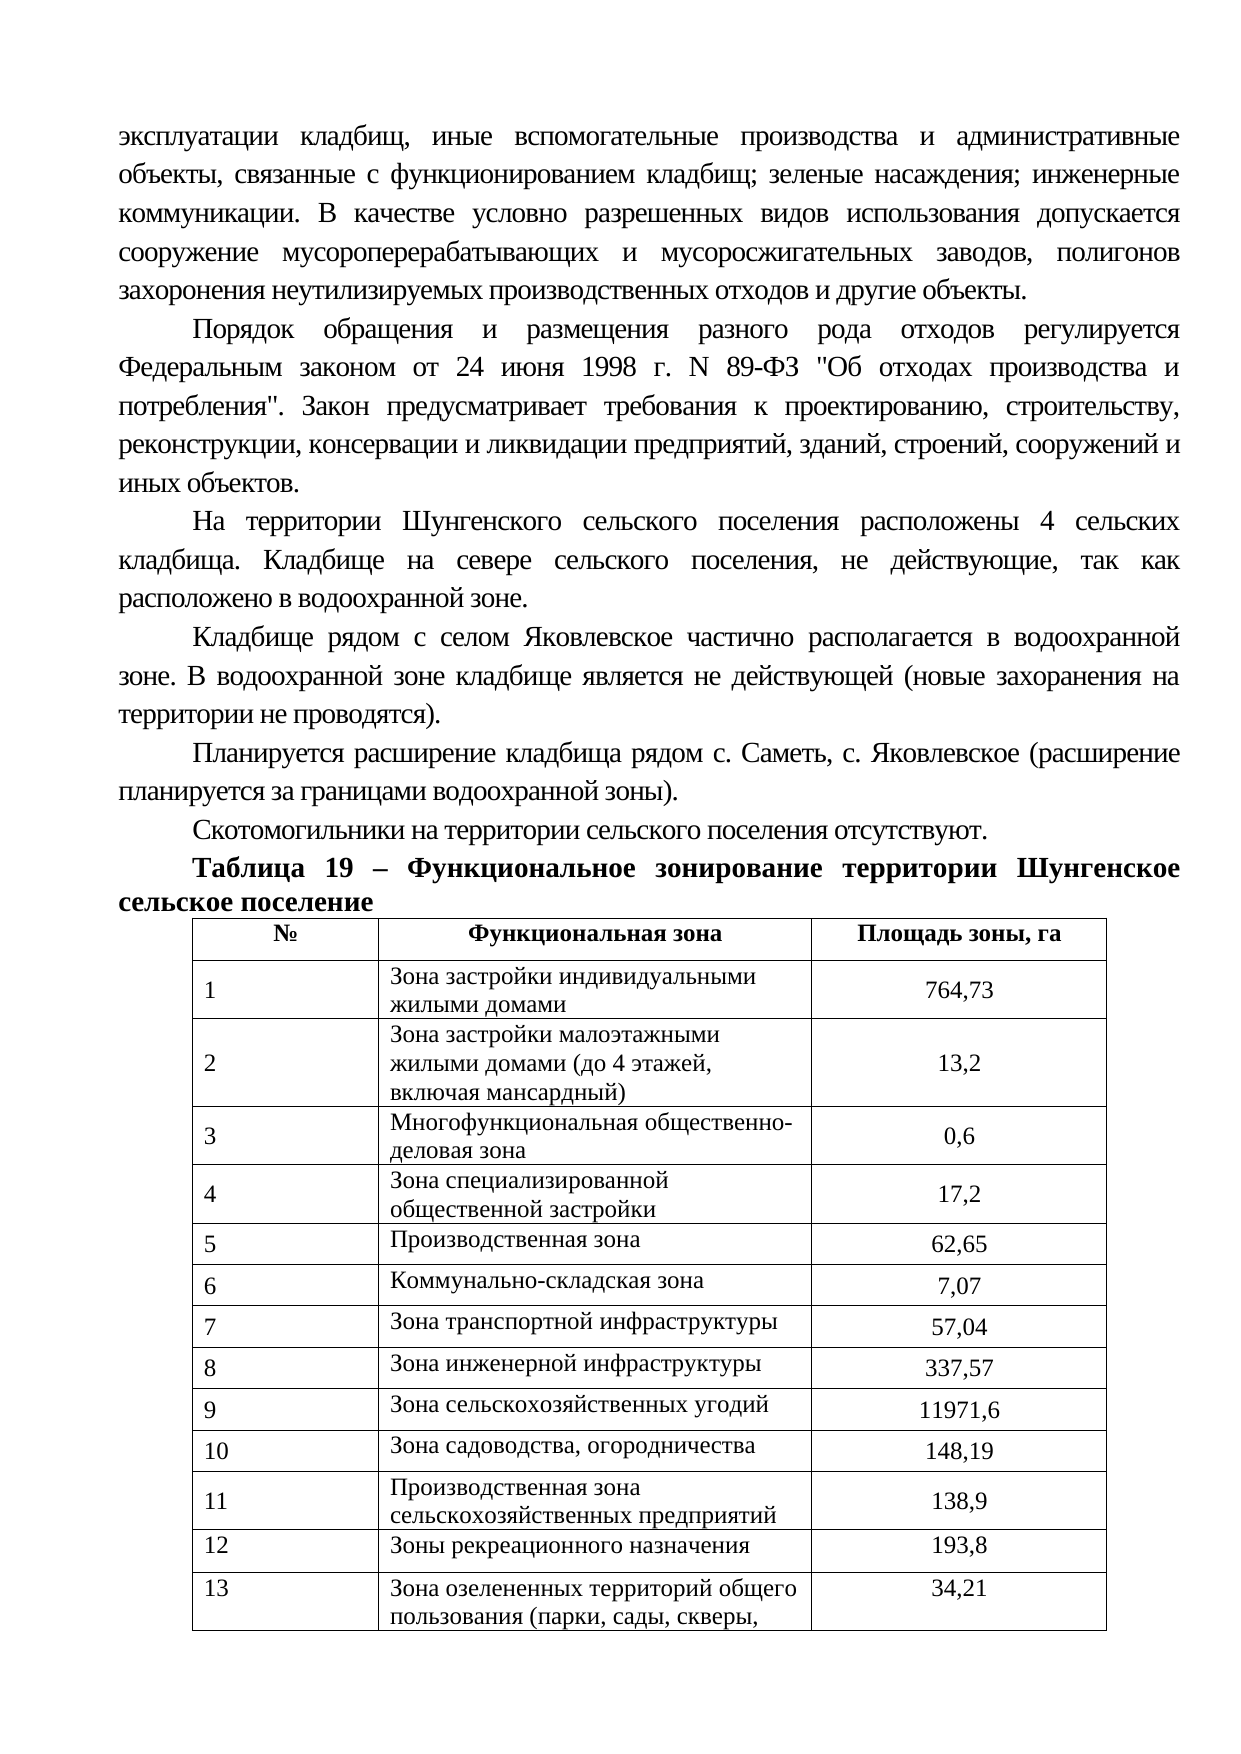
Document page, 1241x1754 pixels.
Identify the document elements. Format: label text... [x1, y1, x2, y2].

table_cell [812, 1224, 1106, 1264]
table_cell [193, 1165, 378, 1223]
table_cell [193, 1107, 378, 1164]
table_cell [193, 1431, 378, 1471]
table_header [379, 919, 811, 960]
text Кладбище рядом с селом Яковлевское частично располагается в водоохранной зоне. В водоохранной зоне кладбище является не действующей (новые захоранения на территории не проводятся). [118, 619, 1181, 730]
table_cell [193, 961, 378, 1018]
text Планируется расширение кладбища рядом с. Саметь, с. Яковлевское (расширение планируется за границами водоохранной зоны). [118, 735, 1181, 807]
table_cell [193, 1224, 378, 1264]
text Таблица 19 – Функциональное зонирование территории Шунгенское сельское поселение [118, 850, 1181, 917]
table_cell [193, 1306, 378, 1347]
text На территории Шунгенского сельского поселения расположены 4 сельских кладбища. Кладбище на севере сельского поселения, не действующие, так как расположено в водоохранной зоне. [118, 503, 1181, 614]
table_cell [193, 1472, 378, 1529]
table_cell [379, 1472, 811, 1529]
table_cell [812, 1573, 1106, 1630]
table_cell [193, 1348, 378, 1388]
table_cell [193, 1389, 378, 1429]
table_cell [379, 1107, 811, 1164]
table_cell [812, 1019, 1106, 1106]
text Скотомогильники на территории сельского поселения отсутствуют. [118, 812, 1181, 845]
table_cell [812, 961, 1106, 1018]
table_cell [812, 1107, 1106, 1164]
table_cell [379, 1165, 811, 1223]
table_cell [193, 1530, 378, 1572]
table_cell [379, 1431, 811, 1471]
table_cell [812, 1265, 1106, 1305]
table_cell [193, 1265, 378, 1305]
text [118, 118, 1181, 306]
text Порядок обращения и размещения разного рода отходов регулируется Федеральным законом от 24 июня 1998 г. N 89-ФЗ "Об отходах производства и потребления". Закон предусматривает требования к проектированию, строительству, реконструкции, консервации и ликвидации предприятий, зданий, строений, сооружений и иных объектов. [118, 311, 1181, 498]
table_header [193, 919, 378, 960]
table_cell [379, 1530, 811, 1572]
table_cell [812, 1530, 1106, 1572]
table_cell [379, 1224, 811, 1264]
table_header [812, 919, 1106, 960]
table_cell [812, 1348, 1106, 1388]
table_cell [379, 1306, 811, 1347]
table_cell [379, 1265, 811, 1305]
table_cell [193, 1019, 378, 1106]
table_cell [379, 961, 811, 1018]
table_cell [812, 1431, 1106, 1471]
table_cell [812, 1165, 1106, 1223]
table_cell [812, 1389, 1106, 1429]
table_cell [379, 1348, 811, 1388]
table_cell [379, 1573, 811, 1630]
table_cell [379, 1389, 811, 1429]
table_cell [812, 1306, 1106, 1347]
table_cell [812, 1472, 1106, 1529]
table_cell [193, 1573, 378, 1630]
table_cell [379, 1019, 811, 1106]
